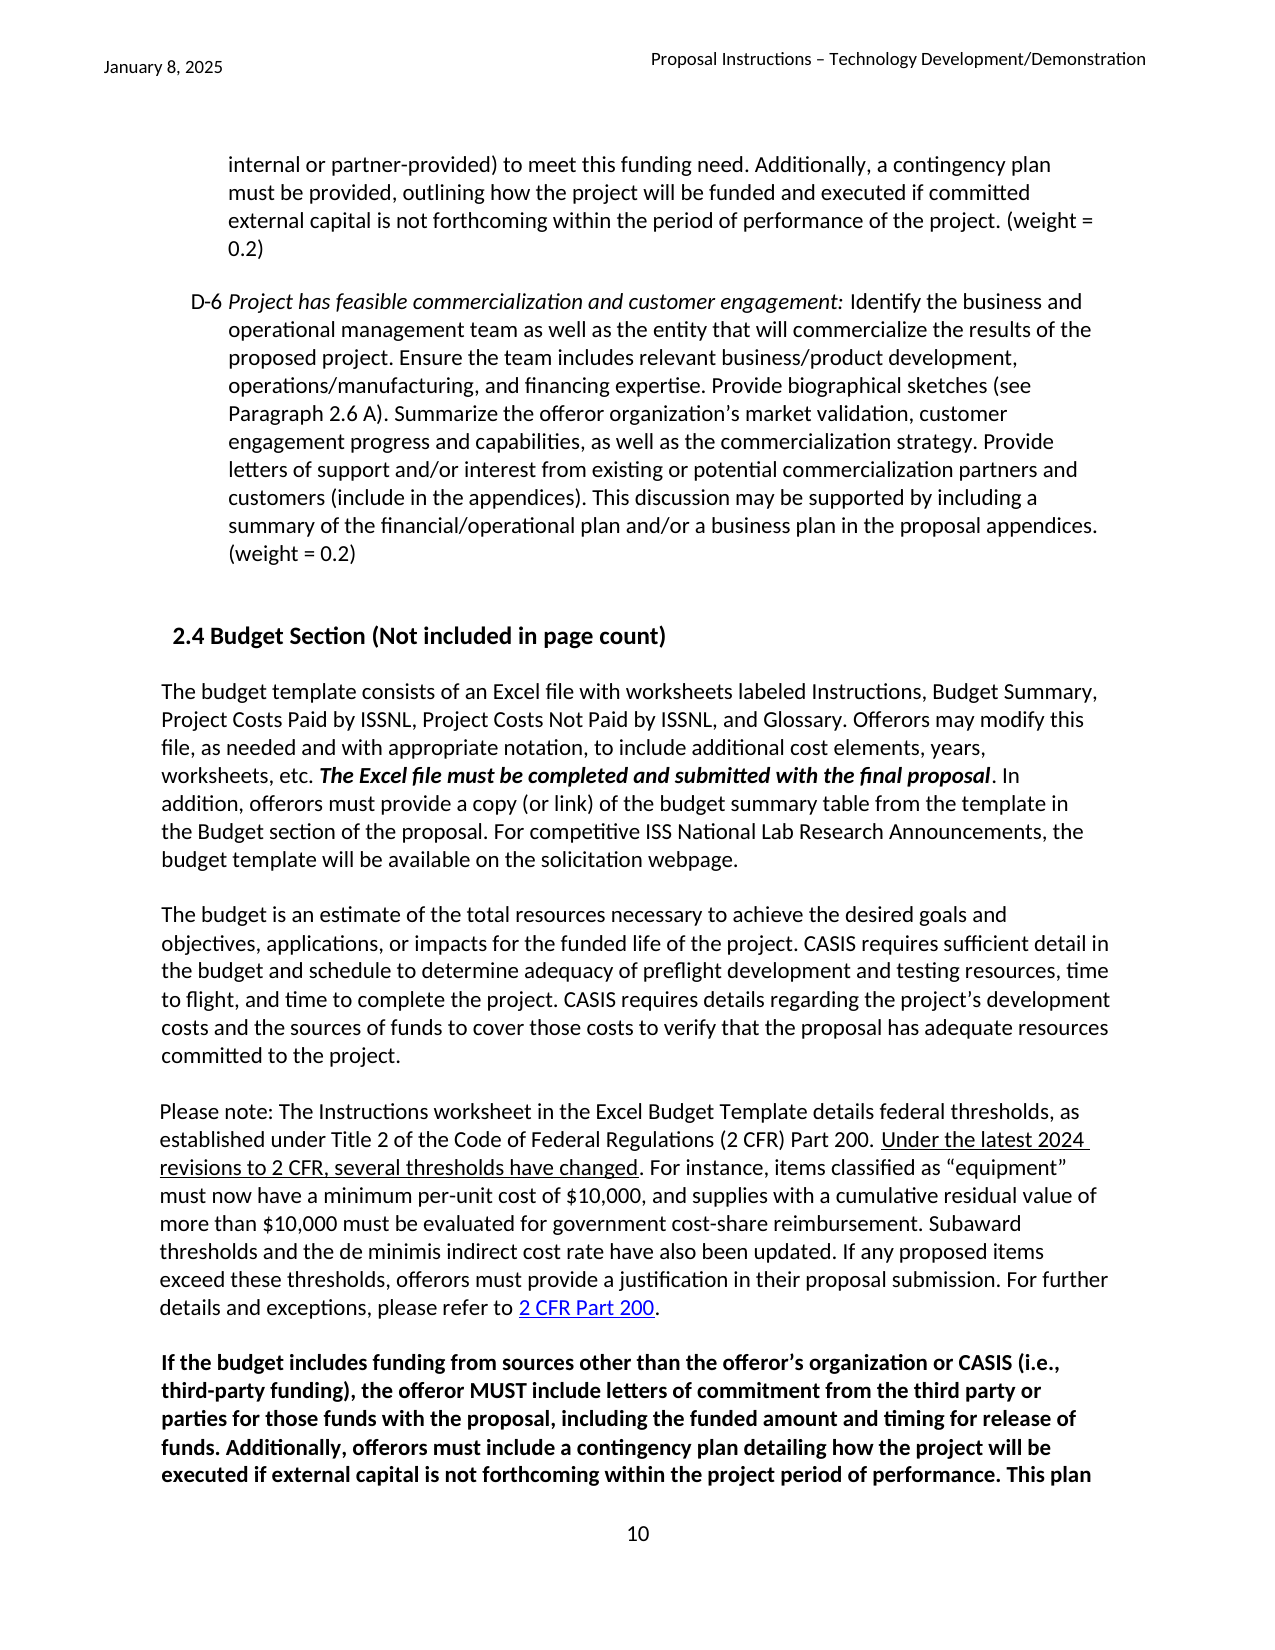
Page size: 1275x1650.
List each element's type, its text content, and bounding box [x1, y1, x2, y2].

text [161, 1348, 1113, 1489]
text The budget is an estimate of the total resources necessary to achieve the desired goals and objectives, applications, or impacts for the funded life of the project. CASIS requires sufficient detail in the budget and schedule to determine adequacy of preflight development and testing resources, time to flight, and time to complete the project. CASIS requires details regarding the project’s development costs and the sources of funds to cover those costs to verify that the proposal has adequate resources committed to the project. [161, 901, 1113, 1069]
text The budget template consists of an Excel file with worksheets labeled Instructions, Budget Summary, Project Costs Paid by ISSNL, Project Costs Not Paid by ISSNL, and Glossary. Offerors may modify this file, as needed and with appropriate notation, to include additional cost elements, years, worksheets, etc. The Excel file must be completed and submitted with the final proposal. In addition, offerors must provide a copy (or link) of the budget summary table from the template in the Budget section of the proposal. For competitive ISS National Lab Research Announcements, the budget template will be available on the solicitation webpage. [161, 677, 1102, 873]
text Please note: The Instructions worksheet in the Excel Budget Template details federal thresholds, as established under Title 2 of the Code of Federal Regulations (2 CFR) Part 200. Under the latest 2024 revisions to 2 CFR, several thresholds have changed. For instance, items classified as “equipment” must now have a minimum per-unit cost of $10,000, and supplies with a cumulative residual value of more than $10,000 must be evaluated for government cost-share reimbursement. Subaward thresholds and the de minimis indirect cost rate have also been updated. If any proposed items exceed these thresholds, offerors must provide a justification in their proposal submission. For further details and exceptions, please refer to 2 CFR Part 200. [159, 1097, 1113, 1321]
subtitle Budget Section (Not included in page count) [172, 620, 1125, 651]
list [190, 150, 1099, 262]
list Project has feasible commercialization and customer engagement: Identify the business and operational management team as well as the entity that will commercialize the results of the proposed project. Ensure the team includes relevant business/product development, operations/manufacturing, and financing expertise. Provide biographical sketches (see Paragraph 2.6 A). Summarize the offeror organization’s market validation, customer engagement progress and capabilities, as well as the commercialization strategy. Provide letters of support and/or interest from existing or potential commercialization partners and customers (include in the appendices). This discussion may be supported by including a summary of the financial/operational plan and/or a business plan in the proposal appendices. (weight = 0.2) [191, 287, 1099, 567]
